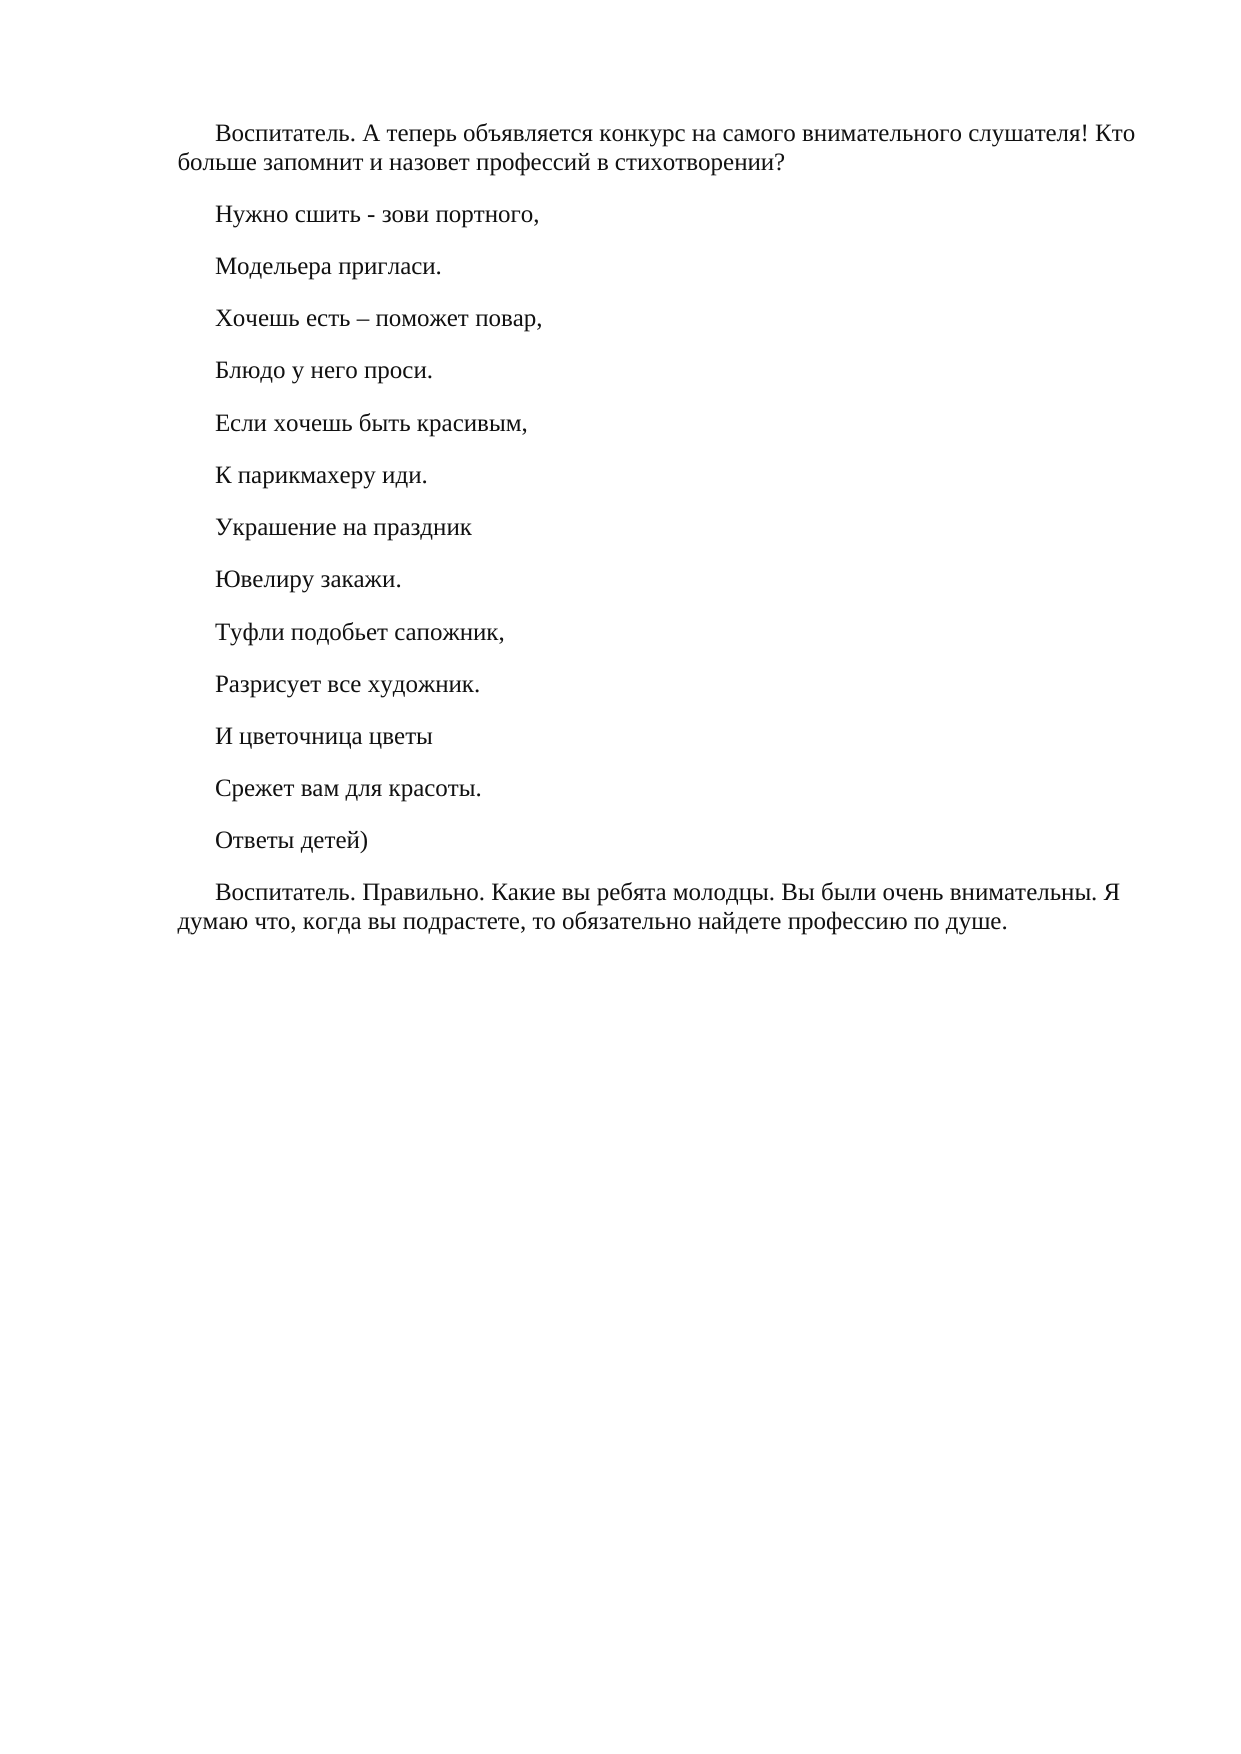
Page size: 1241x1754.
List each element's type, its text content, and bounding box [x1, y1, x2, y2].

text Воспитатель. А теперь объявляется конкурс на самого внимательного слушателя! Кто больше запомнит и назовет профессий в стихотворении? [177, 118, 1152, 176]
text Блюдо у него проси. [177, 356, 1152, 384]
text Модельера пригласи. [177, 251, 1152, 280]
text Срежет вам для красоты. [177, 773, 1152, 802]
text Нужно сшить - зови портного, [177, 199, 1152, 228]
text И цветочница цветы [177, 721, 1152, 750]
text Туфли подобьет сапожник, [177, 617, 1152, 645]
text Украшение на праздник [177, 512, 1152, 541]
text Если хочешь быть красивым, [177, 408, 1152, 437]
text Ответы детей) [177, 825, 1152, 854]
text Хочешь есть – поможет повар, [177, 303, 1152, 332]
text Ювелиру закажи. [177, 564, 1152, 593]
text Разрисует все художник. [177, 669, 1152, 697]
text К парикмахеру иди. [177, 460, 1152, 489]
text Воспитатель. Правильно. Какие вы ребята молодцы. Вы были очень внимательны. Я думаю что, когда вы подрастете, то обязательно найдете профессию по душе. [177, 877, 1152, 935]
